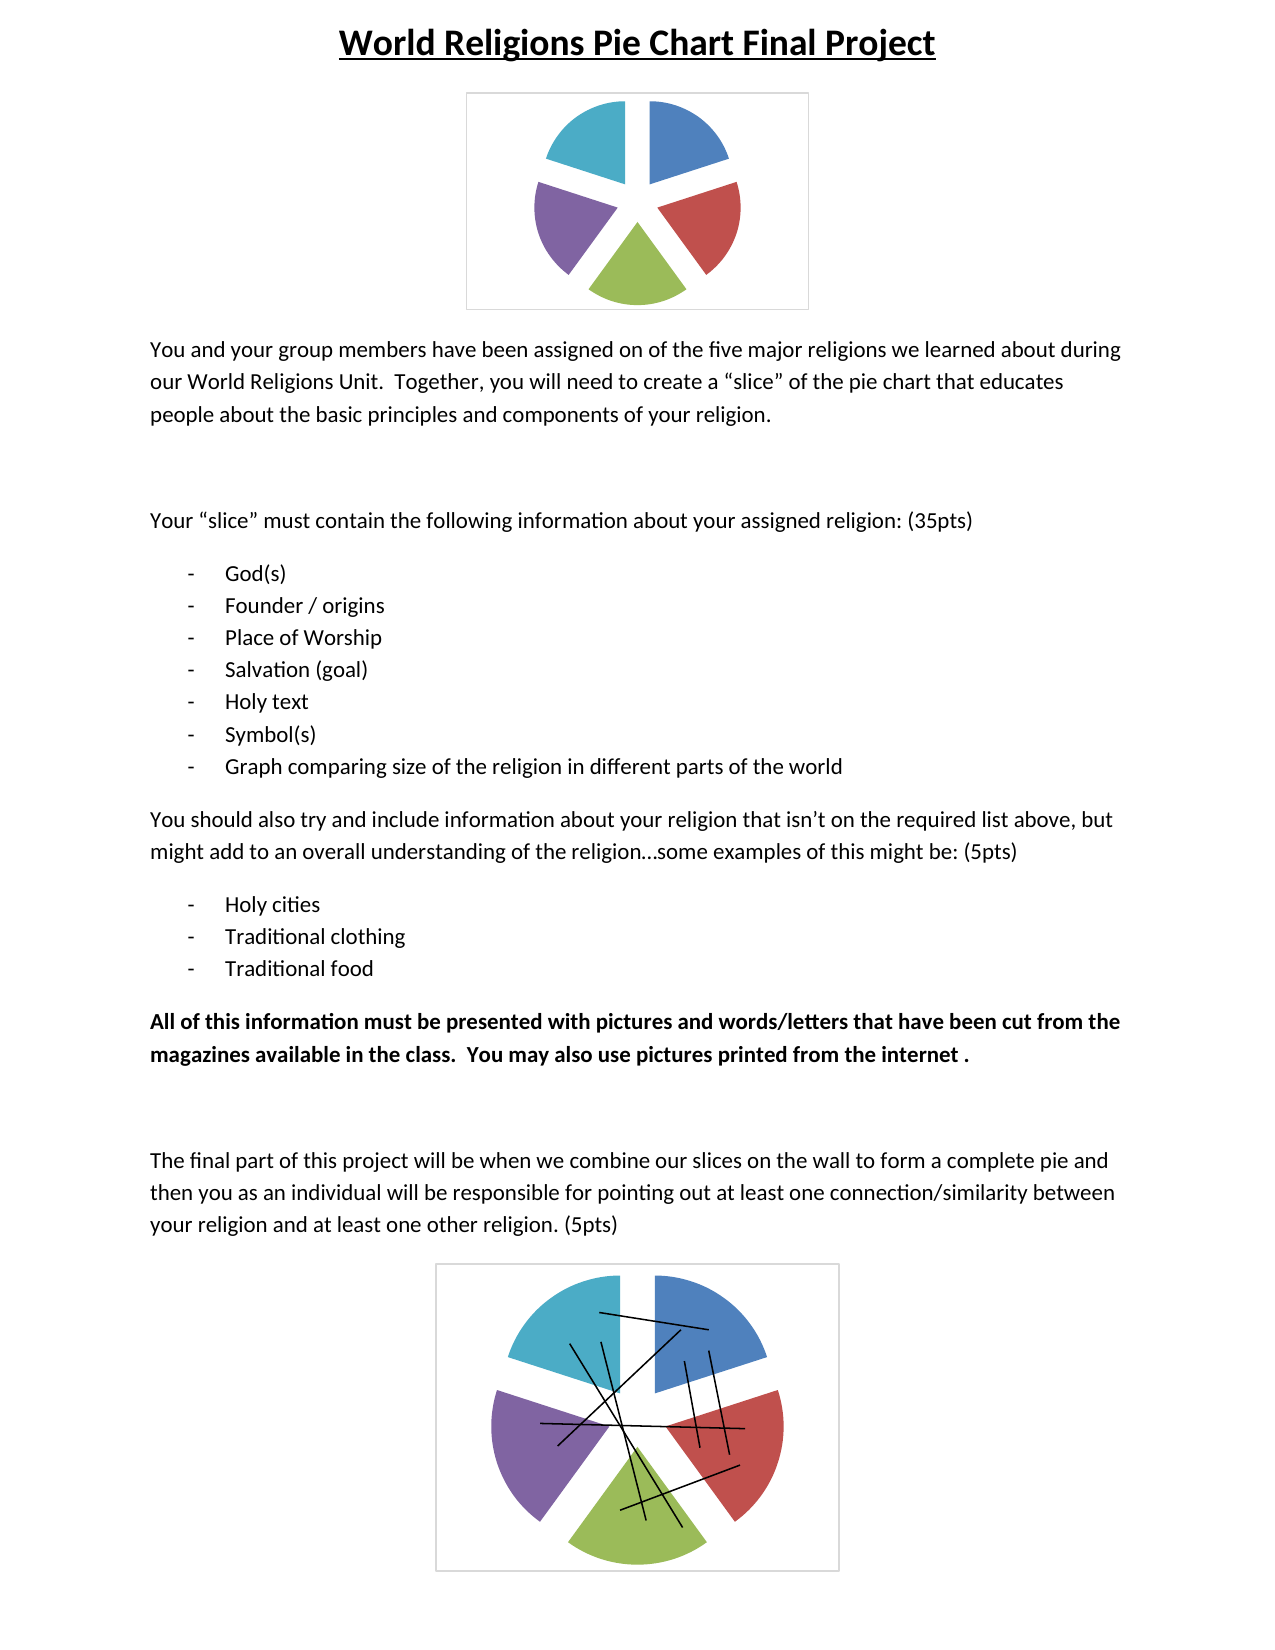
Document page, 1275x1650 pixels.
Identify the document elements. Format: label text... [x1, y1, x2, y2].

text All of this information must be presented with pictures and words/letters that have been cut from the magazines available in the class. You may also use pictures printed from the internet . [150, 1007, 1125, 1068]
list Symbol(s) [187, 720, 1125, 748]
list Traditional clothing [187, 922, 1125, 950]
text You and your group members have been assigned on of the five major religions we learned about during our World Religions Unit. Together, you will need to create a “slice” of the pie chart that educates people about the basic principles and components of your religion. [150, 335, 1125, 428]
text World Religions Pie Chart Final Project [150, 19, 1125, 64]
text You should also try and include information about your religion that isn’t on the required list above, but might add to an overall understanding of the religion…some examples of this might be: (5pts) [150, 805, 1125, 865]
list Graph comparing size of the religion in different parts of the world [187, 752, 1125, 780]
text Your “slice” must contain the following information about your assigned religion: (35pts) [150, 506, 1125, 534]
list God(s) [187, 559, 1125, 587]
list Salvation (goal) [187, 655, 1125, 683]
list Holy text [187, 687, 1125, 716]
list Holy cities [187, 890, 1125, 918]
list Founder / origins [187, 591, 1125, 619]
list Place of Worship [187, 623, 1125, 651]
text The final part of this project will be when we combine our slices on the wall to form a complete pie and then you as an individual will be responsible for pointing out at least one connection/similarity between your religion and at least one other religion. (5pts) [150, 1146, 1125, 1238]
list Traditional food [187, 954, 1125, 982]
